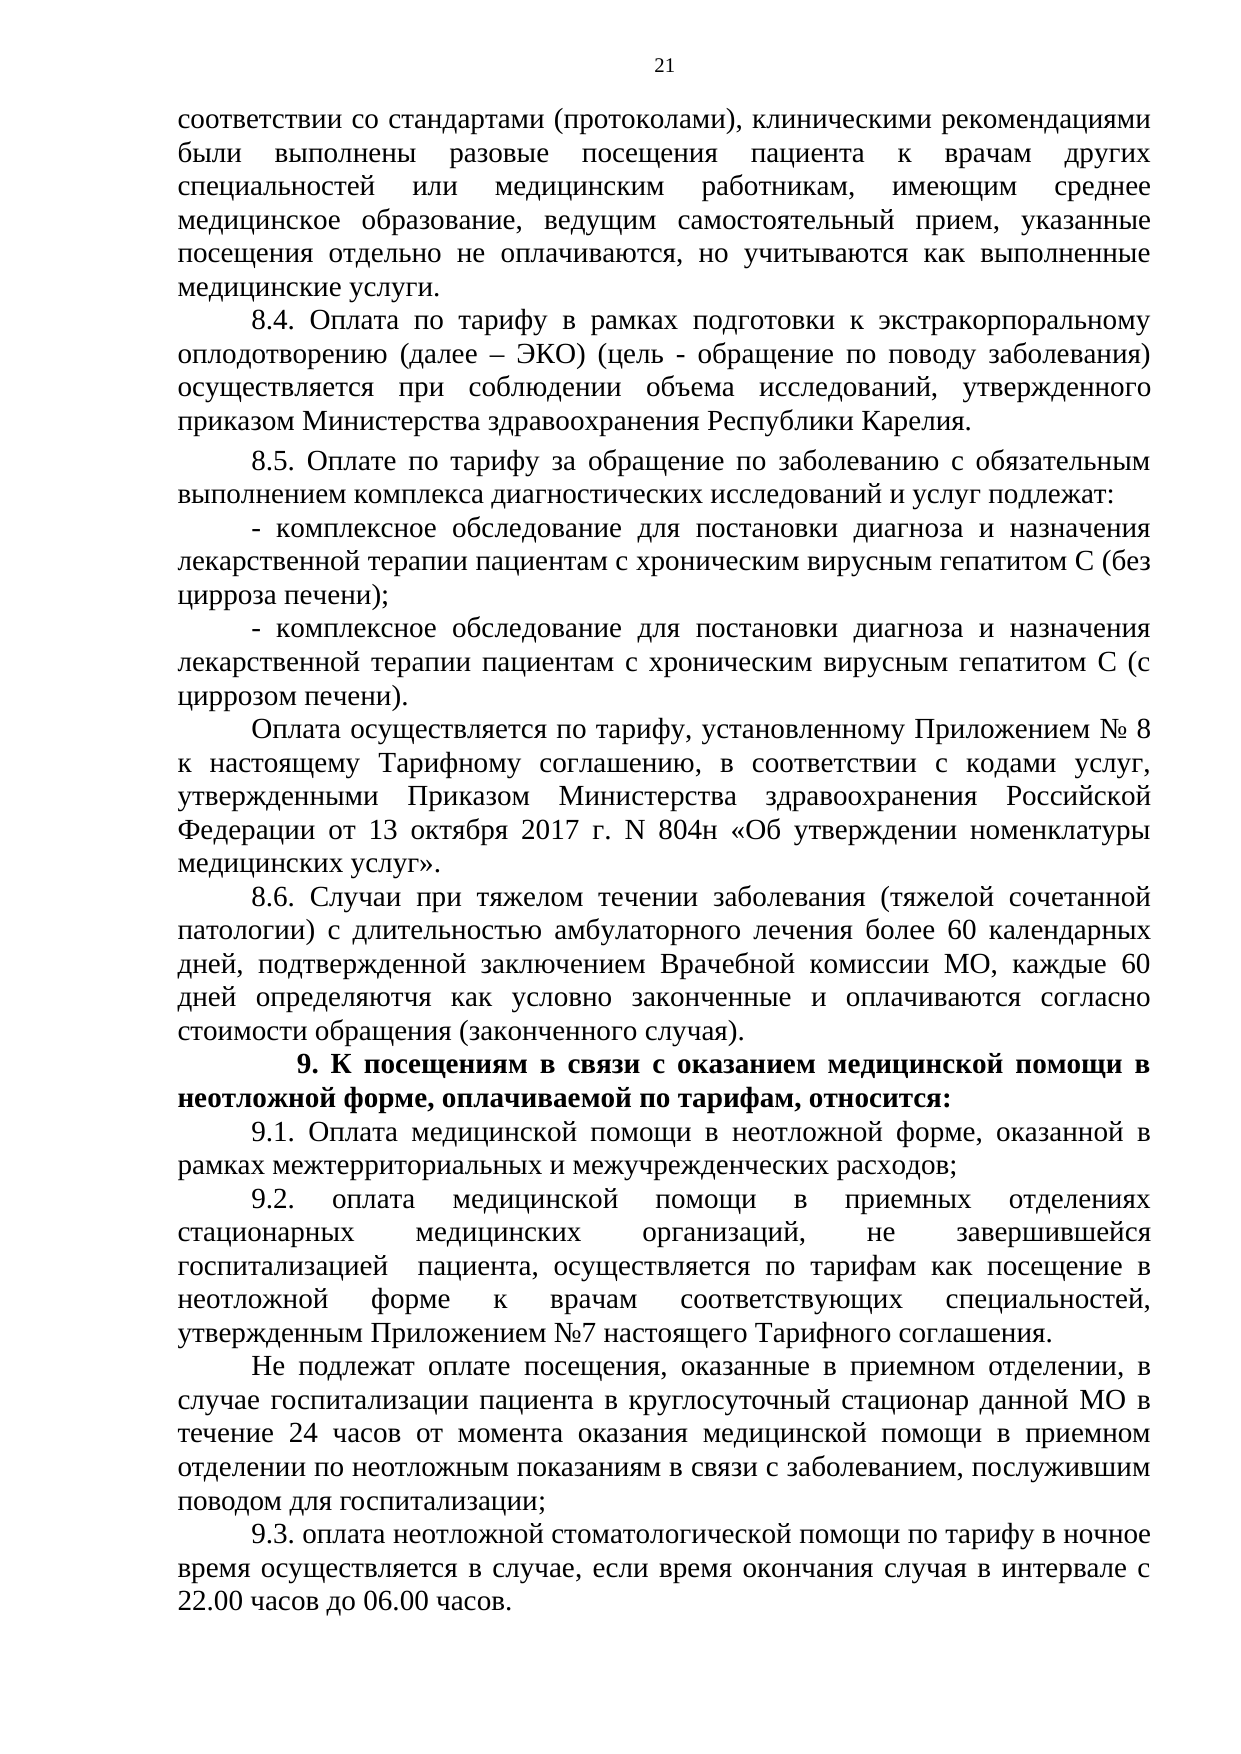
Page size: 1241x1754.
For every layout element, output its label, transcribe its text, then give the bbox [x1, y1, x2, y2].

text 9.3. оплата неотложной стоматологической помощи по тарифу в ночное время осуществляется в случае, если время окончания случая в интервале с 22.00 часов до 06.00 часов. [177, 1516, 1152, 1617]
text 8.4. Оплата по тарифу в рамках подготовки к экстракорпоральному оплодотворению (далее – ЭКО) (цель - обращение по поводу заболевания) осуществляется при соблюдении объема исследований, утвержденного приказом Министерства здравоохранения Республики Карелия. [177, 302, 1152, 437]
text - комплексное обследование для постановки диагноза и назначения лекарственной терапии пациентам с хроническим вирусным гепатитом С (без цирроза печени); [177, 510, 1152, 611]
title 8.6. Случаи при тяжелом течении заболевания (тяжелой сочетанной патологии) с длительностью амбулаторного лечения более 60 календарных дней, подтвержденной заключением Врачебной комиссии МО, каждые 60 дней определяютчя как условно законченные и оплачиваются согласно стоимости обращения (законченного случая). [177, 879, 1152, 1047]
text - комплексное обследование для постановки диагноза и назначения лекарственной терапии пациентам с хроническим вирусным гепатитом С (с циррозом печени). [177, 611, 1152, 711]
title Оплата осуществляется по тарифу, установленному Приложением № 8 к настоящему Тарифному соглашению, в соответствии с кодами услуг, утвержденными Приказом Министерства здравоохранения Российской Федерации от 13 октября 2017 г. N 804н «Об утверждении номенклатуры медицинских услуг». [177, 711, 1152, 879]
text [177, 101, 1152, 302]
text Не подлежат оплате посещения, оказанные в приемном отделении, в случае госпитализации пациента в круглосуточный стационар данной МО в течение 24 часов от момента оказания медицинской помощи в приемном отделении по неотложным показаниям в связи с заболеванием, послужившим поводом для госпитализации; [177, 1348, 1152, 1516]
text 8.5. Оплате по тарифу за обращение по заболеванию с обязательным выполнением комплекса диагностических исследований и услуг подлежат: [177, 443, 1152, 510]
text 9.1. Оплата медицинской помощи в неотложной форме, оказанной в рамках межтерриториальных и межучрежденческих расходов; [177, 1114, 1152, 1181]
text 9. К посещениям в связи с оказанием медицинской помощи в неотложной форме, оплачиваемой по тарифам, относится: [177, 1047, 1152, 1114]
text 9.2. оплата медицинской помощи в приемных отделениях стационарных медицинских организаций, не завершившейся госпитализацией пациента, осуществляется по тарифам как посещение в неотложной форме к врачам соответствующих специальностей, утвержденным Приложением №7 настоящего Тарифного соглашения. [177, 1181, 1152, 1348]
